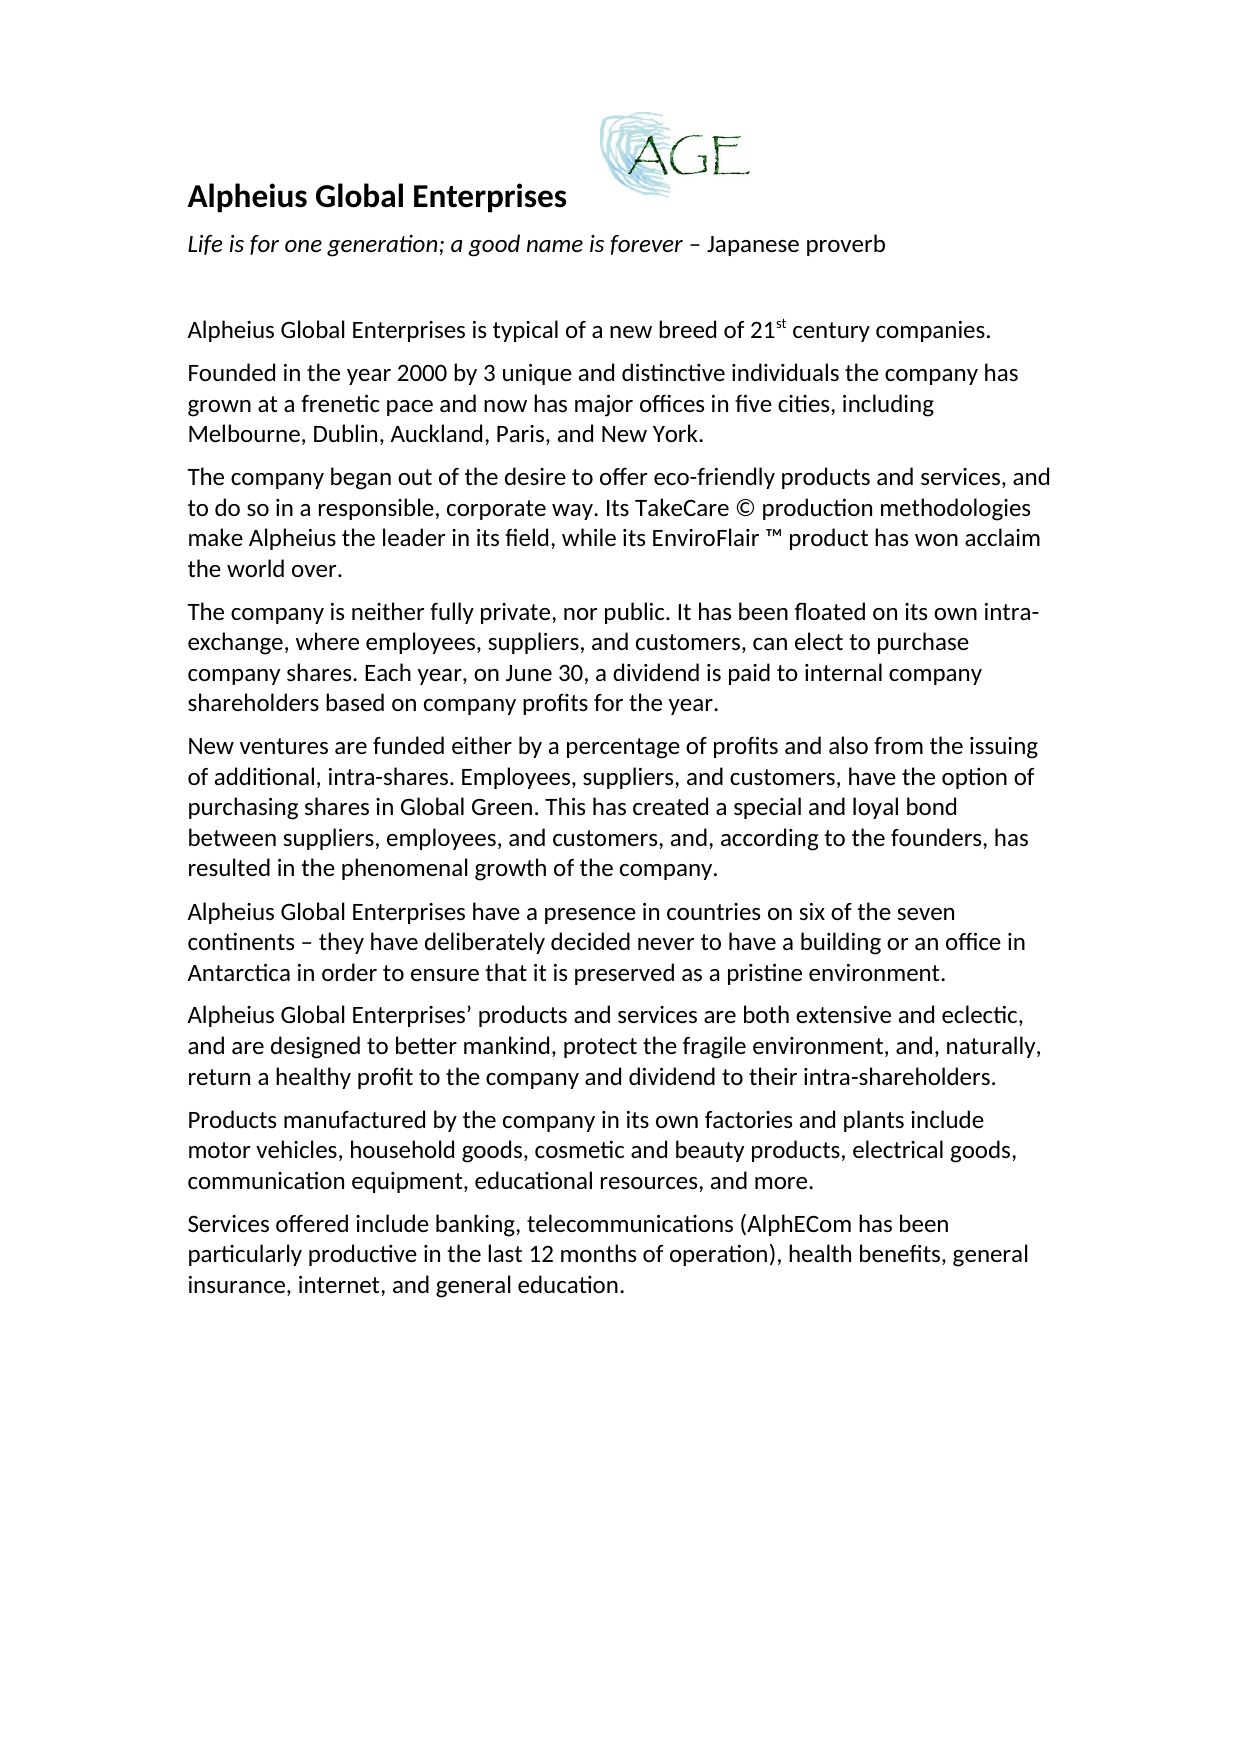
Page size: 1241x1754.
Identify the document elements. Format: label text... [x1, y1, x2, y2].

text Alpheius Global Enterprises have a presence in countries on six of the seven continents – they have deliberately decided never to have a building or an office in in order to ensure that it is preserved as a pristine environment. [187, 896, 1053, 987]
text Services offered include banking, telecommunications (AlphECom has been particularly productive in the last 12 months of operation), health benefits, general insurance, internet, and general education. [187, 1208, 1053, 1299]
text The company began out of the desire to offer eco-friendly products and services, and to do so in a responsible, corporate way. Its TakeCare © production methodologies make Alpheius the leader in its field, while its EnviroFlair ™ product has won acclaim the world over. [187, 461, 1053, 583]
text New ventures are funded either by a percentage of profits and also from the issuing of additional, intra-shares. Employees, suppliers, and customers, have the option of purchasing shares in Global Green. This has created a special and loyal bond between suppliers, employees, and customers, and, according to the founders, has resulted in the phenomenal growth of the company. [187, 731, 1053, 883]
text Alpheius Global Enterprises is typical of a new breed of 21st century companies. [187, 314, 1053, 345]
picture [599, 112, 750, 199]
text Alpheius Global Enterprises [187, 175, 1053, 216]
text Life is for one generation; a good name is forever – Japanese proverb [187, 228, 1053, 259]
text Founded in the year 2000 by 3 unique and distinctive individuals the company has grown at a frenetic pace and now has major offices in five cities, including , , , , and . [187, 357, 1053, 449]
text Alpheius Global Enterprises’ products and services are both extensive and eclectic, and are designed to better mankind, protect the fragile environment, and, naturally, return a healthy profit to the company and dividend to their intra-shareholders. [187, 1000, 1053, 1091]
text The company is neither fully private, nor public. It has been floated on its own intra-exchange, where employees, suppliers, and customers, can elect to purchase company shares. Each year, on June 30, a dividend is paid to internal company shareholders based on company profits for the year. [187, 596, 1053, 718]
text Products manufactured by the company in its own factories and plants include motor vehicles, household goods, cosmetic and beauty products, electrical goods, communication equipment, educational resources, and more. [187, 1104, 1053, 1195]
